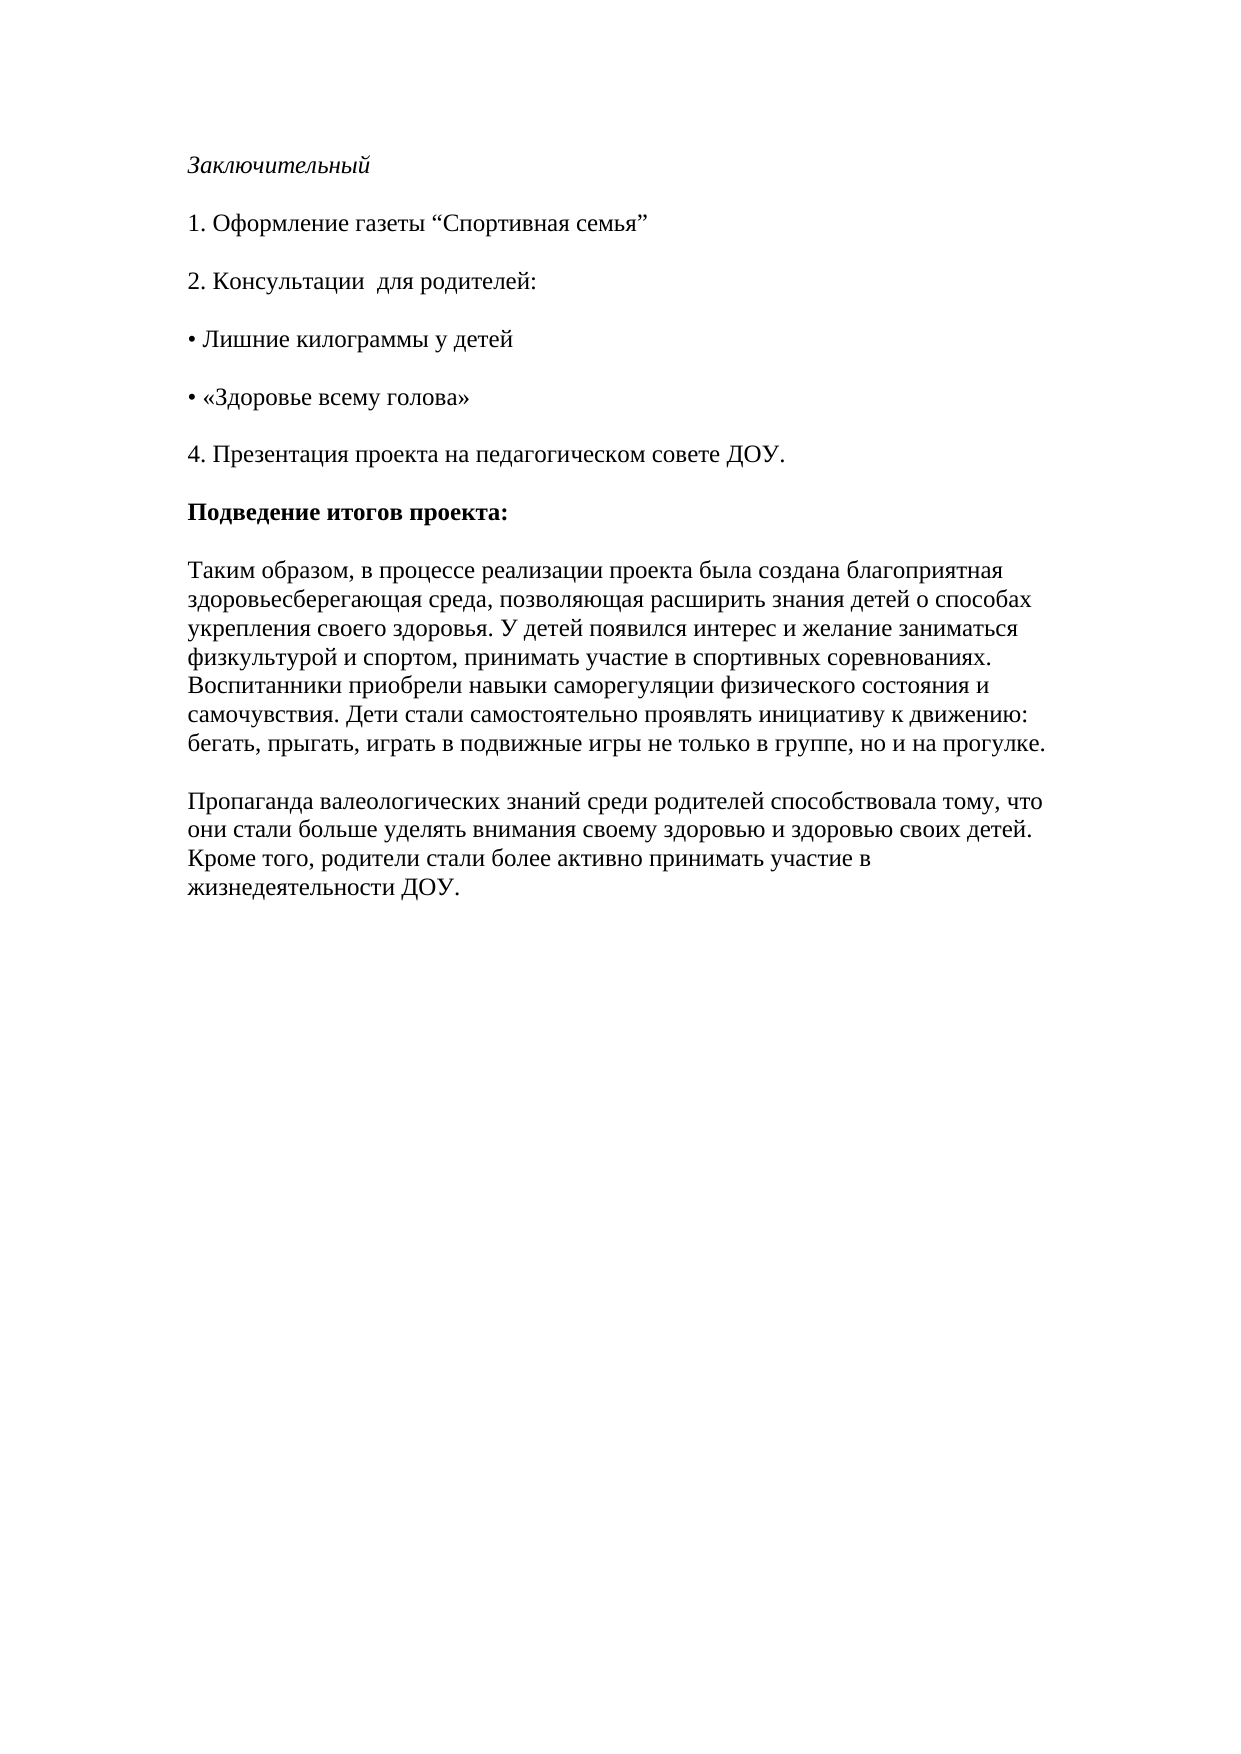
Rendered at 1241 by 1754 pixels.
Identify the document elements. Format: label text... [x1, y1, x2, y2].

text 2. Консультации для родителей: [187, 266, 1053, 294]
text • Лишние килограммы у детей [187, 324, 1053, 352]
text 1. Оформление газеты “Спортивная семья” [187, 208, 1053, 237]
text 4. Презентация проекта на педагогическом совете ДОУ. [187, 439, 1053, 468]
text Пропаганда валеологических знаний среди родителей способствовала тому, что они стали больше уделять внимания своему здоровью и здоровью своих детей. Кроме того, родители стали более активно принимать участие в жизнедеятельности ДОУ. [187, 786, 1053, 901]
text Таким образом, в процессе реализации проекта была создана благоприятная здоровьесберегающая среда, позволяющая расширить знания детей о способах укрепления своего здоровья. У детей появился интерес и желание заниматься физкультурой и спортом, принимать участие в спортивных соревнованиях. Воспитанники приобрели навыки саморегуляции физического состояния и самочувствия. Дети стали самостоятельно проявлять инициативу к движению: бегать, прыгать, играть в подвижные игры не только в группе, но и на прогулке. [187, 555, 1053, 757]
text • «Здоровье всему голова» [187, 382, 1053, 410]
text Подведение итогов проекта: [187, 497, 1053, 526]
text Заключительный [187, 150, 1053, 179]
